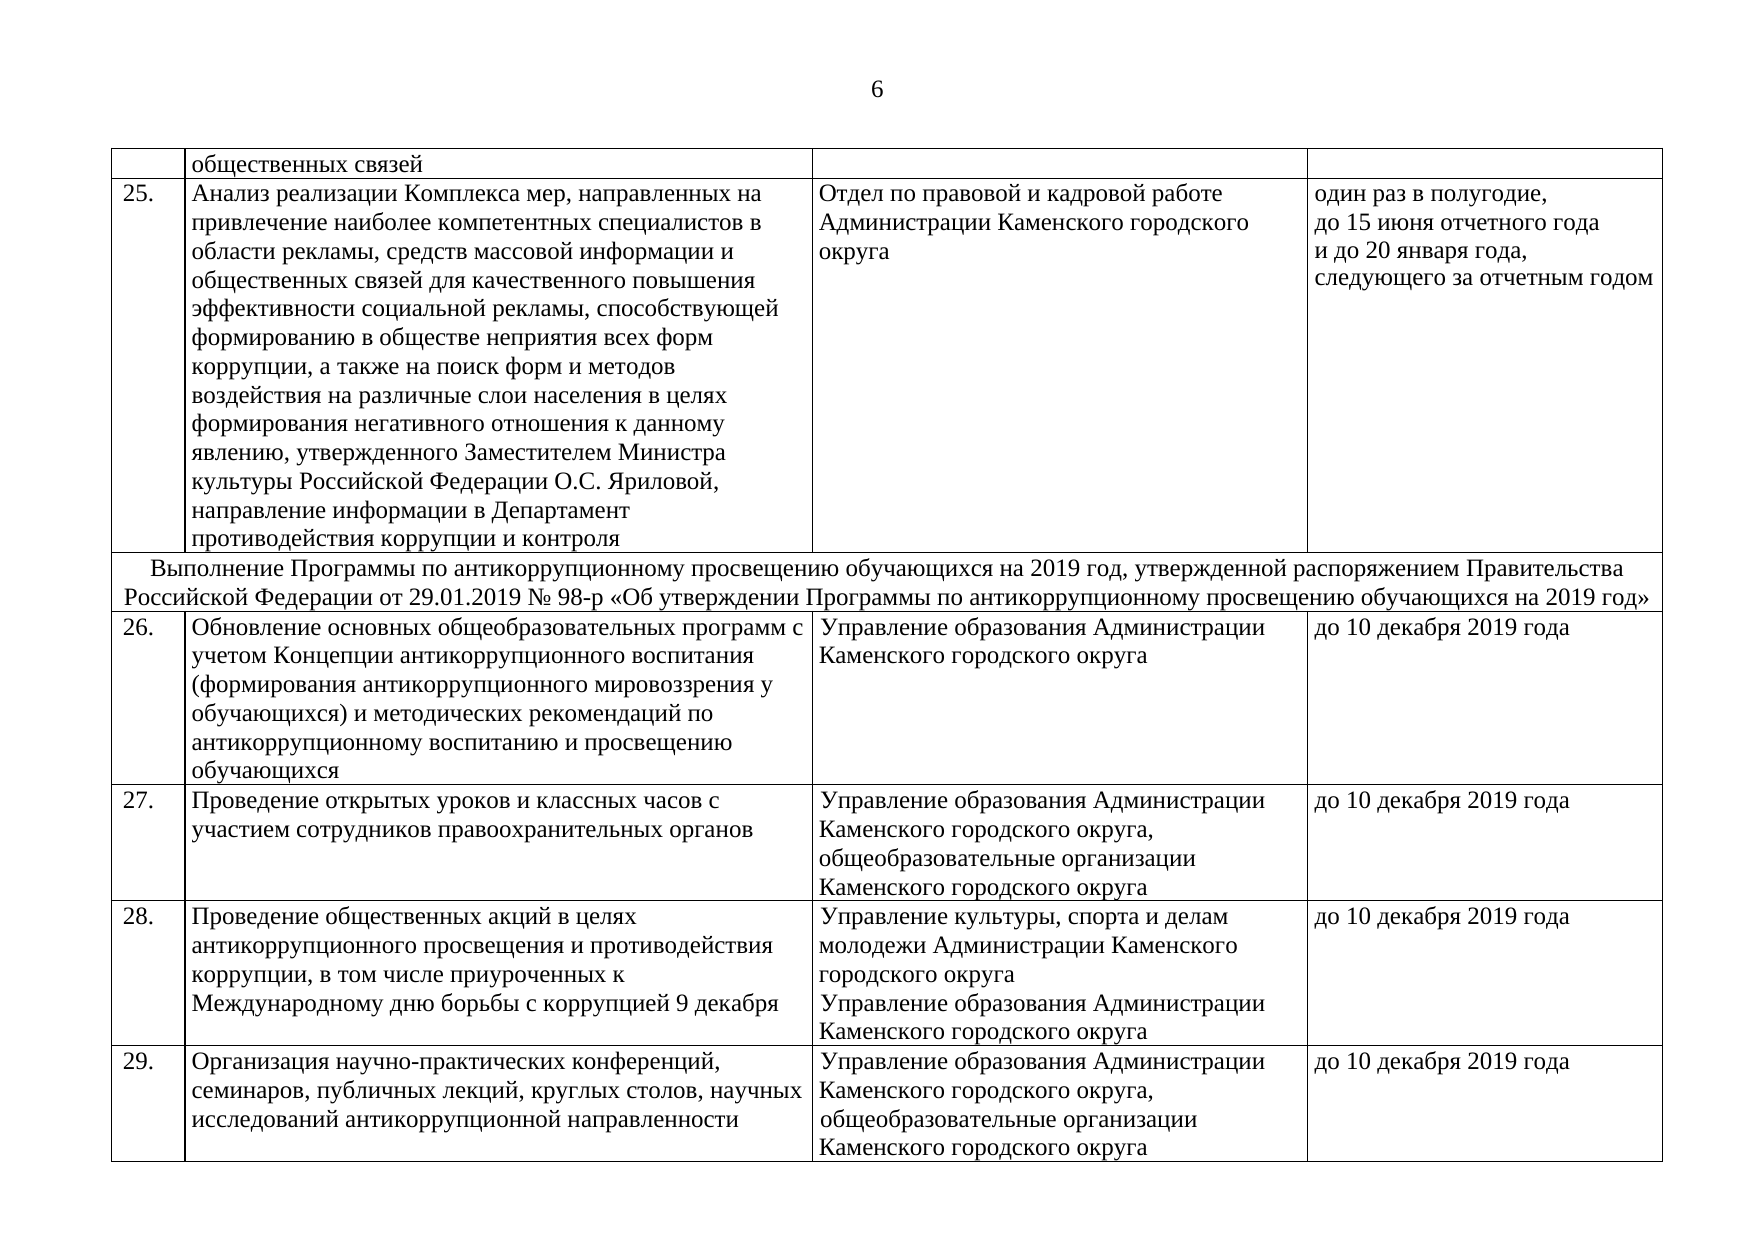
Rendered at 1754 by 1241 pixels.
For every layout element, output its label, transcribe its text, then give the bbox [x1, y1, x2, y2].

table_cell Выполнение Программы по антикоррупционному просвещению обучающихся на 2019 год, утвержденной распоряжением Правительства Российской Федерации от 29.01.2019 № 98-р «Об утверждении Программы по антикоррупционному просвещению обучающихся на 2019 год» [112, 553, 1662, 611]
table_cell [112, 785, 184, 900]
table_cell Обновление основных общеобразовательных программ с учетом Концепции антикоррупционного воспитания (формирования антикоррупционного мировоззрения у обучающихся) и методических рекомендаций по антикоррупционному воспитанию и просвещению обучающихся [186, 612, 812, 784]
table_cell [1308, 1046, 1662, 1161]
table_cell Проведение открытых уроков и классных часов с участием сотрудников правоохранительных органов [186, 785, 812, 900]
table_cell Управление культуры, спорта и делам молодежи Администрации Каменского городского округа Управление образования Администрации Каменского городского округа [813, 901, 1307, 1045]
table_cell Отдел по правовой и кадровой работе Администрации Каменского городского округа [813, 179, 1307, 552]
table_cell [813, 149, 1307, 177]
table_cell до 10 декабря 2019 года [1308, 901, 1662, 1045]
table_cell Анализ реализации Комплекса мер, направленных на привлечение наиболее компетентных специалистов в области рекламы, средств массовой информации и общественных связей для качественного повышения эффективности социальной рекламы, способствующей формированию в обществе неприятия всех форм коррупции, а также на поиск форм и методов воздействия на различные слои населения в целях формирования негативного отношения к данному явлению, утвержденного Заместителем Министра культуры Российской Федерации О.С. Яриловой, направление информации в Департамент противодействия коррупции и контроля [186, 179, 812, 552]
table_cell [1308, 149, 1662, 177]
table_cell Управление образования Администрации Каменского городского округа, общеобразовательные организации Каменского городского округа [813, 785, 1307, 900]
table_cell Проведение общественных акций в целях антикоррупционного просвещения и противодействия коррупции, в том числе приуроченных к Международному дню борьбы с коррупцией 9 декабря [186, 901, 812, 1045]
table_cell Управление образования Администрации Каменского городского округа [813, 612, 1307, 784]
table_cell один раз в полугодие, до 15 июня отчетного года и до 20 января года, следующего за отчетным годом [1308, 179, 1662, 552]
table_cell [112, 612, 184, 784]
table_cell [112, 901, 184, 1045]
table_cell до 10 декабря 2019 года [1308, 612, 1662, 784]
table_cell [112, 179, 184, 552]
table_cell [112, 149, 184, 177]
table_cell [186, 149, 812, 177]
table_cell [112, 1046, 184, 1161]
table_cell Организация научно-практических конференций, семинаров, публичных лекций, круглых столов, научных исследований антикоррупционной направленности [186, 1046, 812, 1161]
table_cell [813, 1046, 1307, 1161]
table_cell до 10 декабря 2019 года [1308, 785, 1662, 900]
